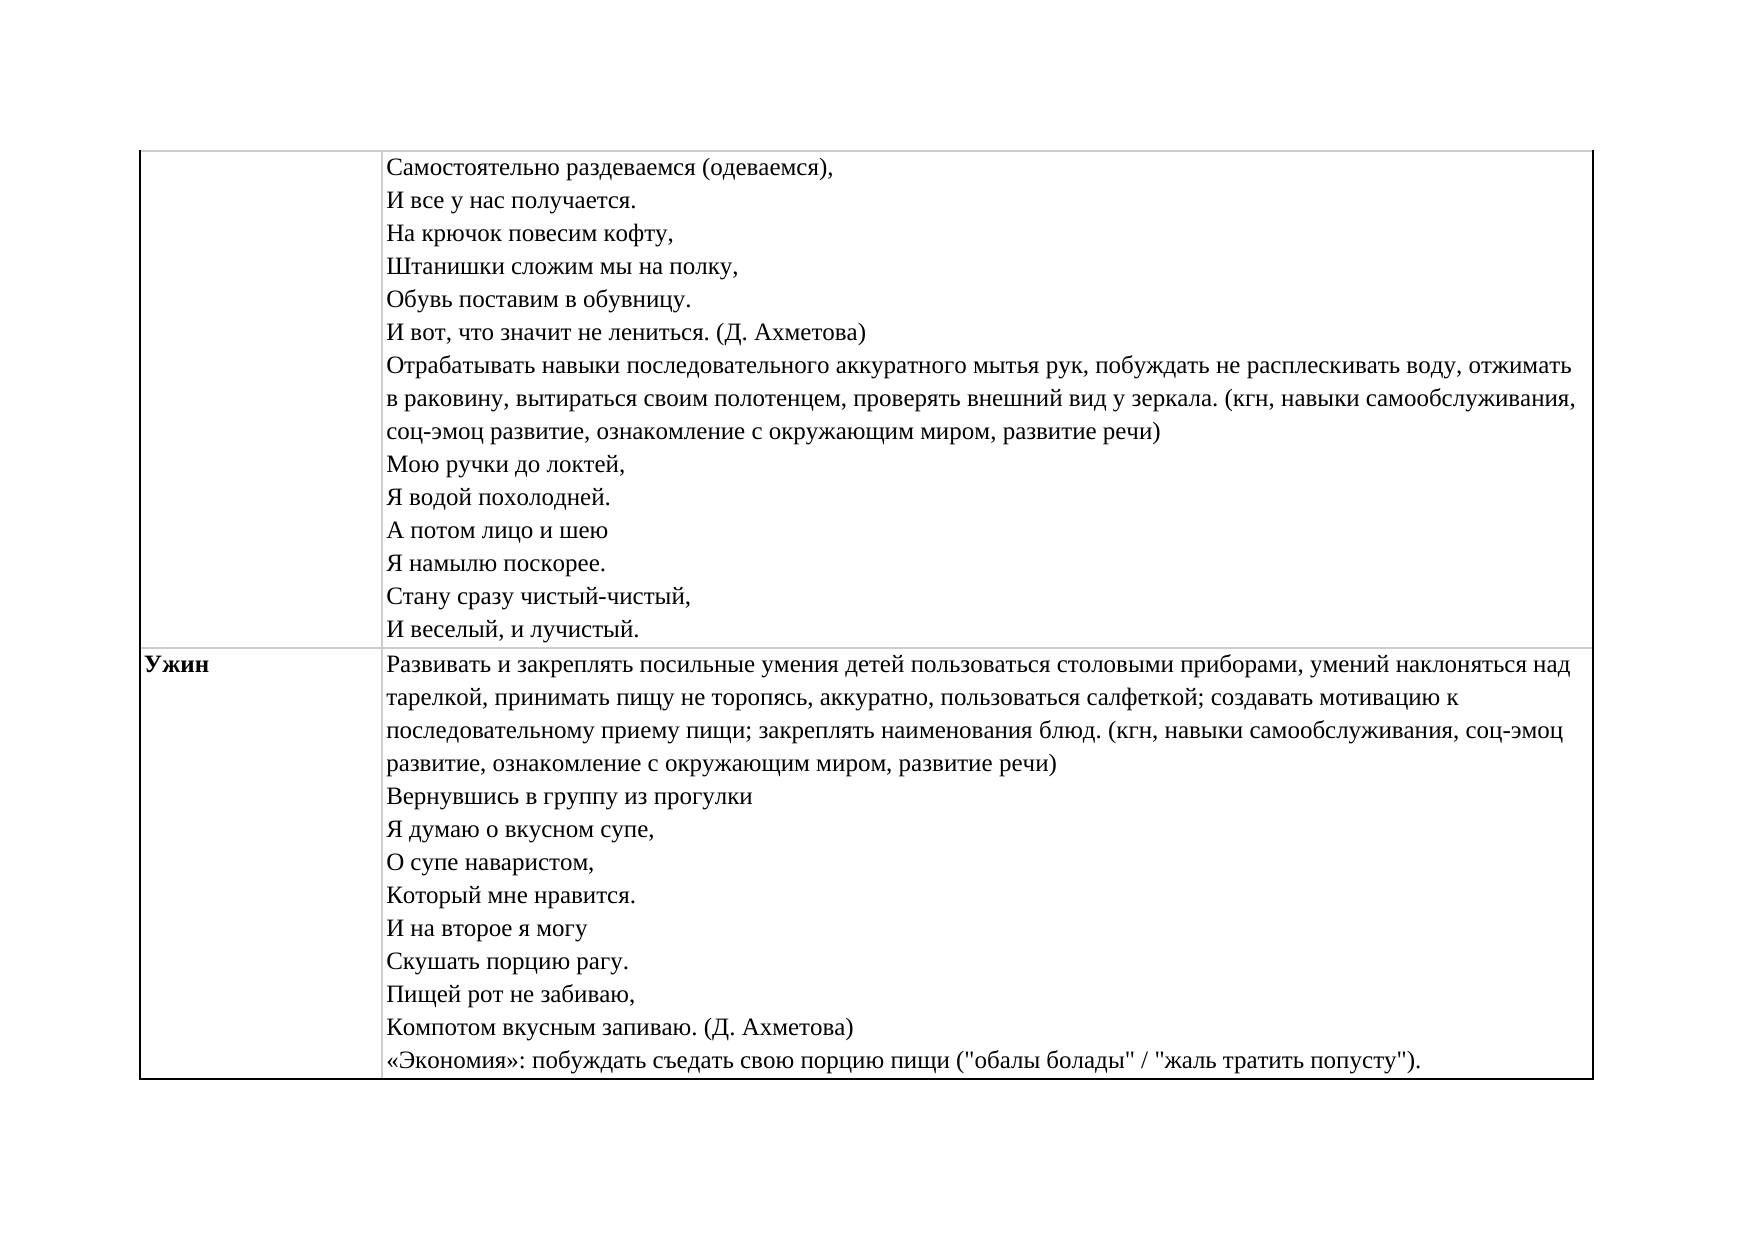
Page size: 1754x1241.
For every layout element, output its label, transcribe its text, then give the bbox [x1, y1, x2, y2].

table_cell Развивать и закреплять посильные умения детей пользоваться столовыми приборами, умений наклоняться над тарелкой, принимать пищу не торопясь, аккуратно, пользоваться салфеткой; создавать мотивацию к последовательному приему пищи; закреплять наименования блюд. (кгн, навыки самообслуживания, соц-эмоц развитие, ознакомление с окружающим миром, развитие речи) Вернувшись в группу из прогулки Я думаю о вкусном супе, О супе наваристом, Который мне нравится. И на второе я могу Скушать порцию рагу. Пищей рот не забиваю, Компотом вкусным запиваю. (Д. Ахметова) «Экономия»: побуждать съедать свою порцию пищи ("обалы болады" / "жаль тратить попусту"). [383, 649, 1592, 1078]
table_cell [383, 152, 1592, 647]
table_cell Ужин [141, 649, 381, 1078]
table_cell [141, 152, 381, 647]
